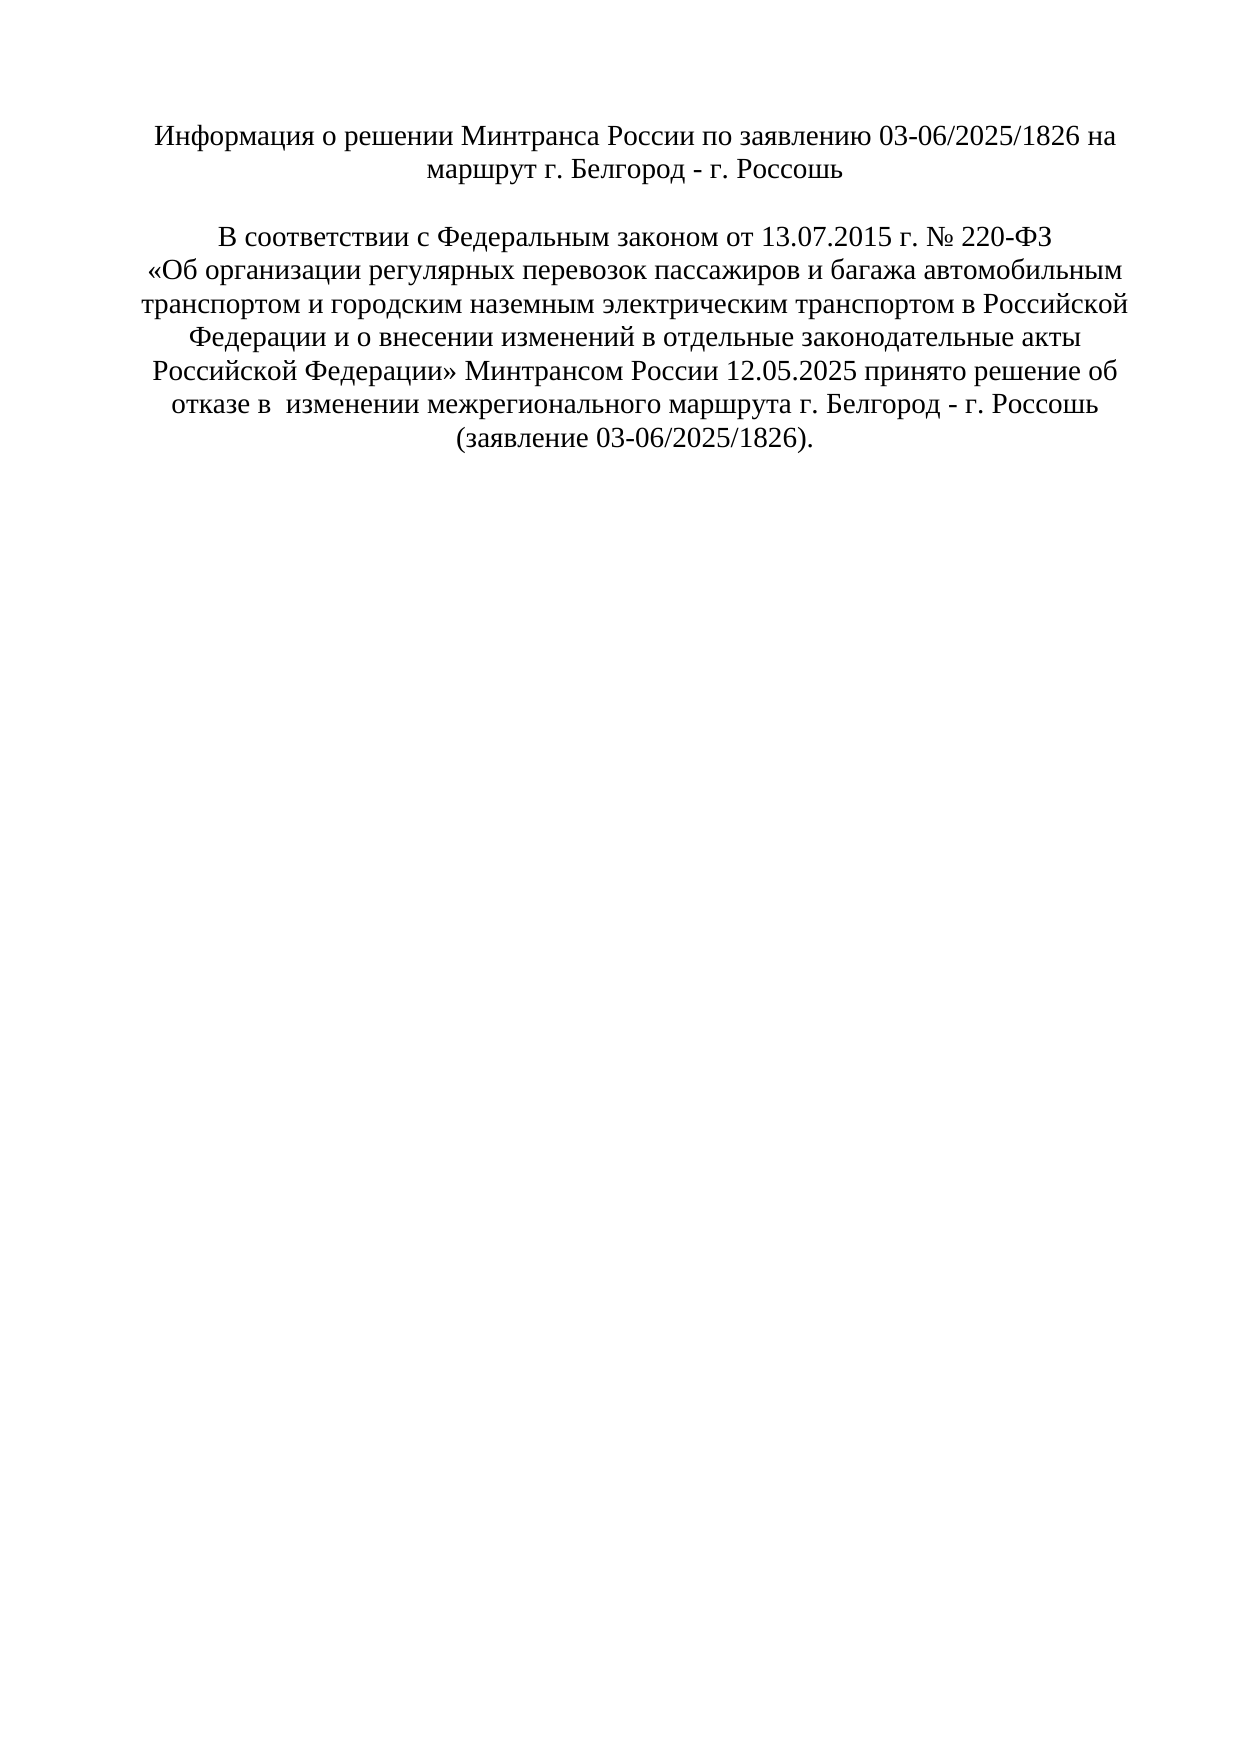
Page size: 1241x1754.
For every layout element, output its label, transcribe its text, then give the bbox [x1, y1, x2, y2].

text В соответствии с Федеральным законом от 13.07.2015 г. № 220-ФЗ «Об организации регулярных перевозок пассажиров и багажа автомобильным транспортом и городским наземным электрическим транспортом в Российской Федерации и о внесении изменений в отдельные законодательные акты Российской Федерации» Минтрансом России 12.05.2025 принято решение об отказе в изменении межрегионального маршрута г. Белгород - г. Россошь (заявление 03-06/2025/1826). [118, 219, 1152, 453]
text Информация о решении Минтранса России по заявлению 03-06/2025/1826 на маршрут г. Белгород - г. Россошь [118, 118, 1152, 185]
